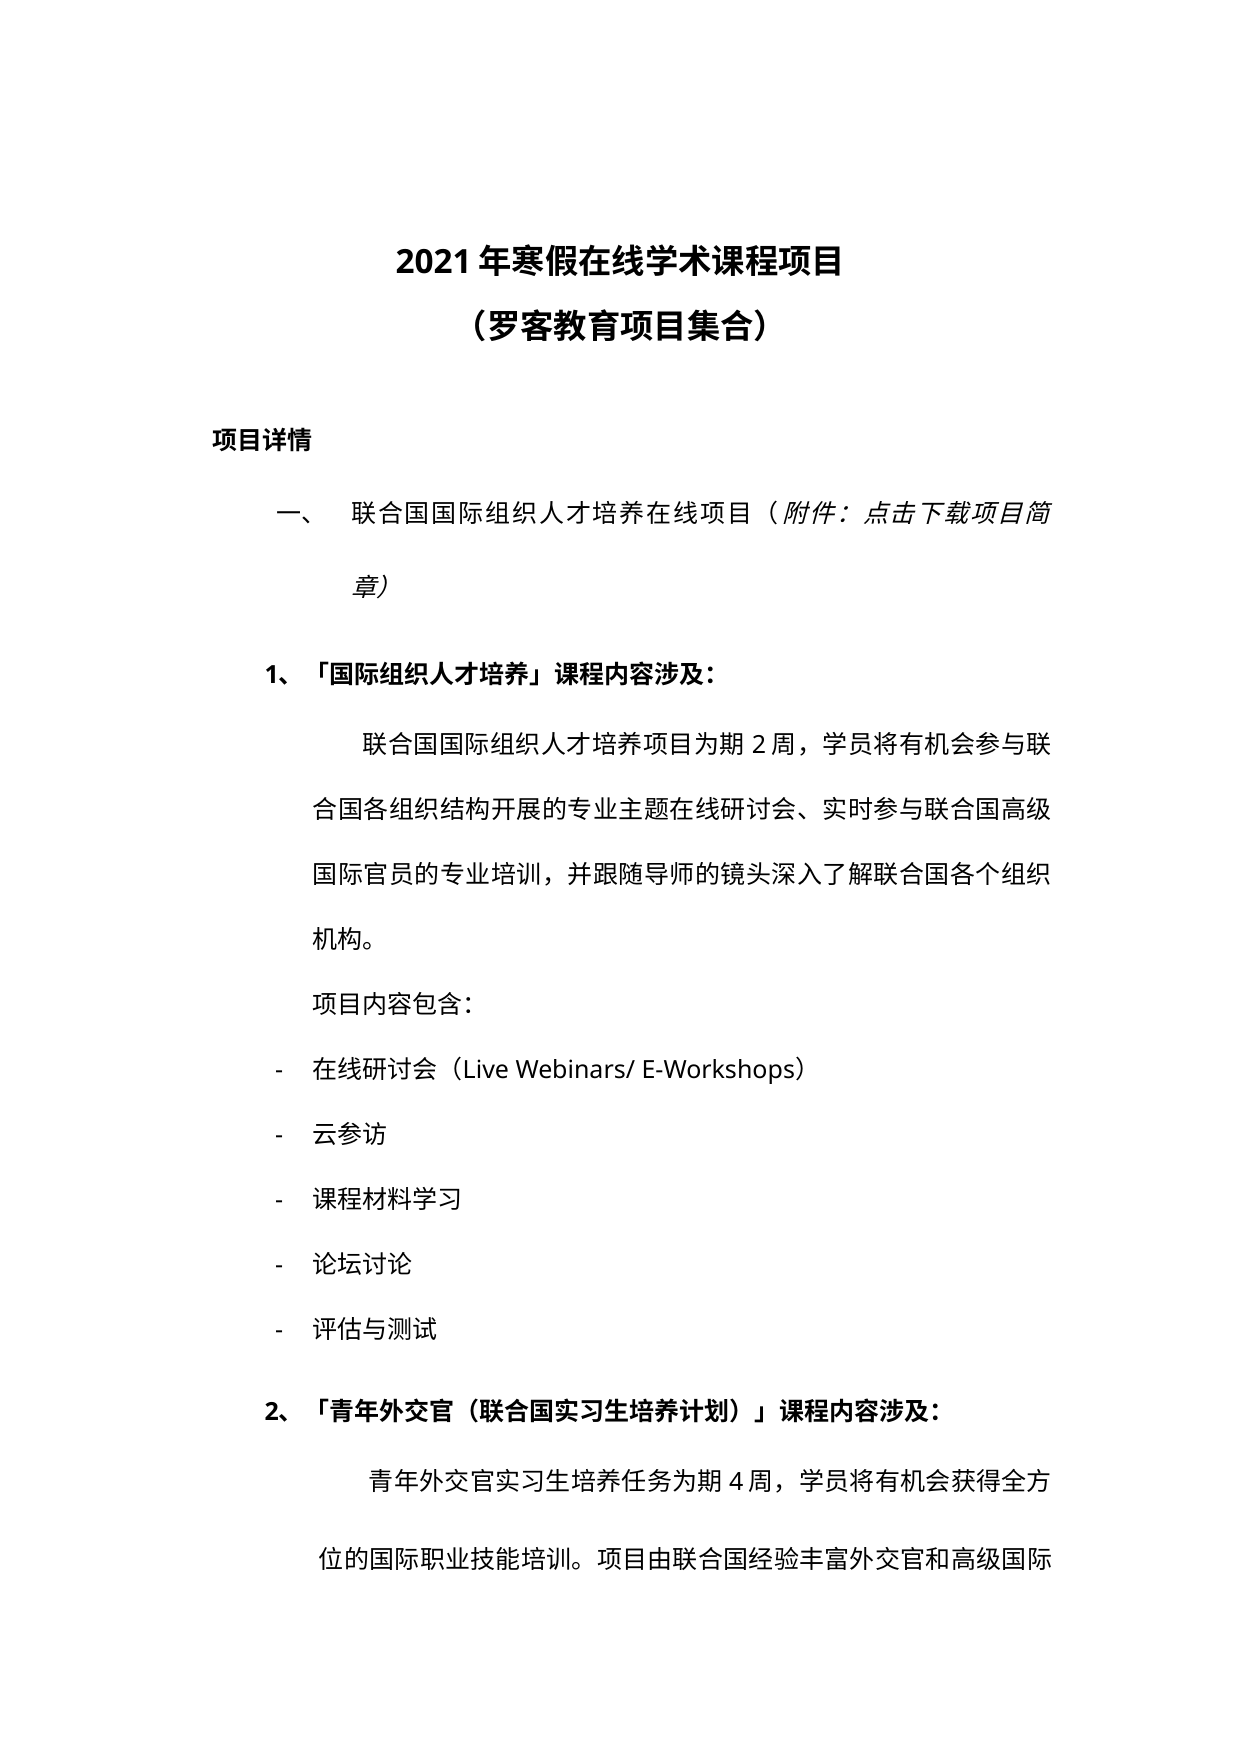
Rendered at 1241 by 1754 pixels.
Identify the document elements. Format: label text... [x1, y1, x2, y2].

list 2021年寒假在线学术课程项目 [187, 162, 1053, 292]
list 在线研讨会（Live Webinars/ E-Workshops） [275, 1036, 1053, 1101]
list 课程材料学习 [275, 1166, 1053, 1231]
list 「青年外交官（联合国实习生培养计划）」课程内容涉及： [264, 1377, 1053, 1442]
list （罗客教育项目集合） [187, 292, 1053, 357]
text 联合国国际组织人才培养项目为期2周，学员将有机会参与联合国各组织结构开展的专业主题在线研讨会、实时参与联合国高级国际官员的专业培训，并跟随导师的镜头深入了解联合国各个组织机构。 [312, 711, 1053, 971]
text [319, 1447, 1053, 1590]
list 联合国国际组织人才培养在线项目（附件：点击下载项目简章） [276, 479, 1053, 618]
list 「国际组织人才培养」课程内容涉及： [264, 640, 1053, 705]
text 项目内容包含： [312, 971, 1053, 1036]
list 论坛讨论 [275, 1231, 1053, 1296]
list 项目详情 [187, 406, 1053, 471]
list 评估与测试 [275, 1296, 1053, 1361]
list 云参访 [275, 1101, 1053, 1166]
